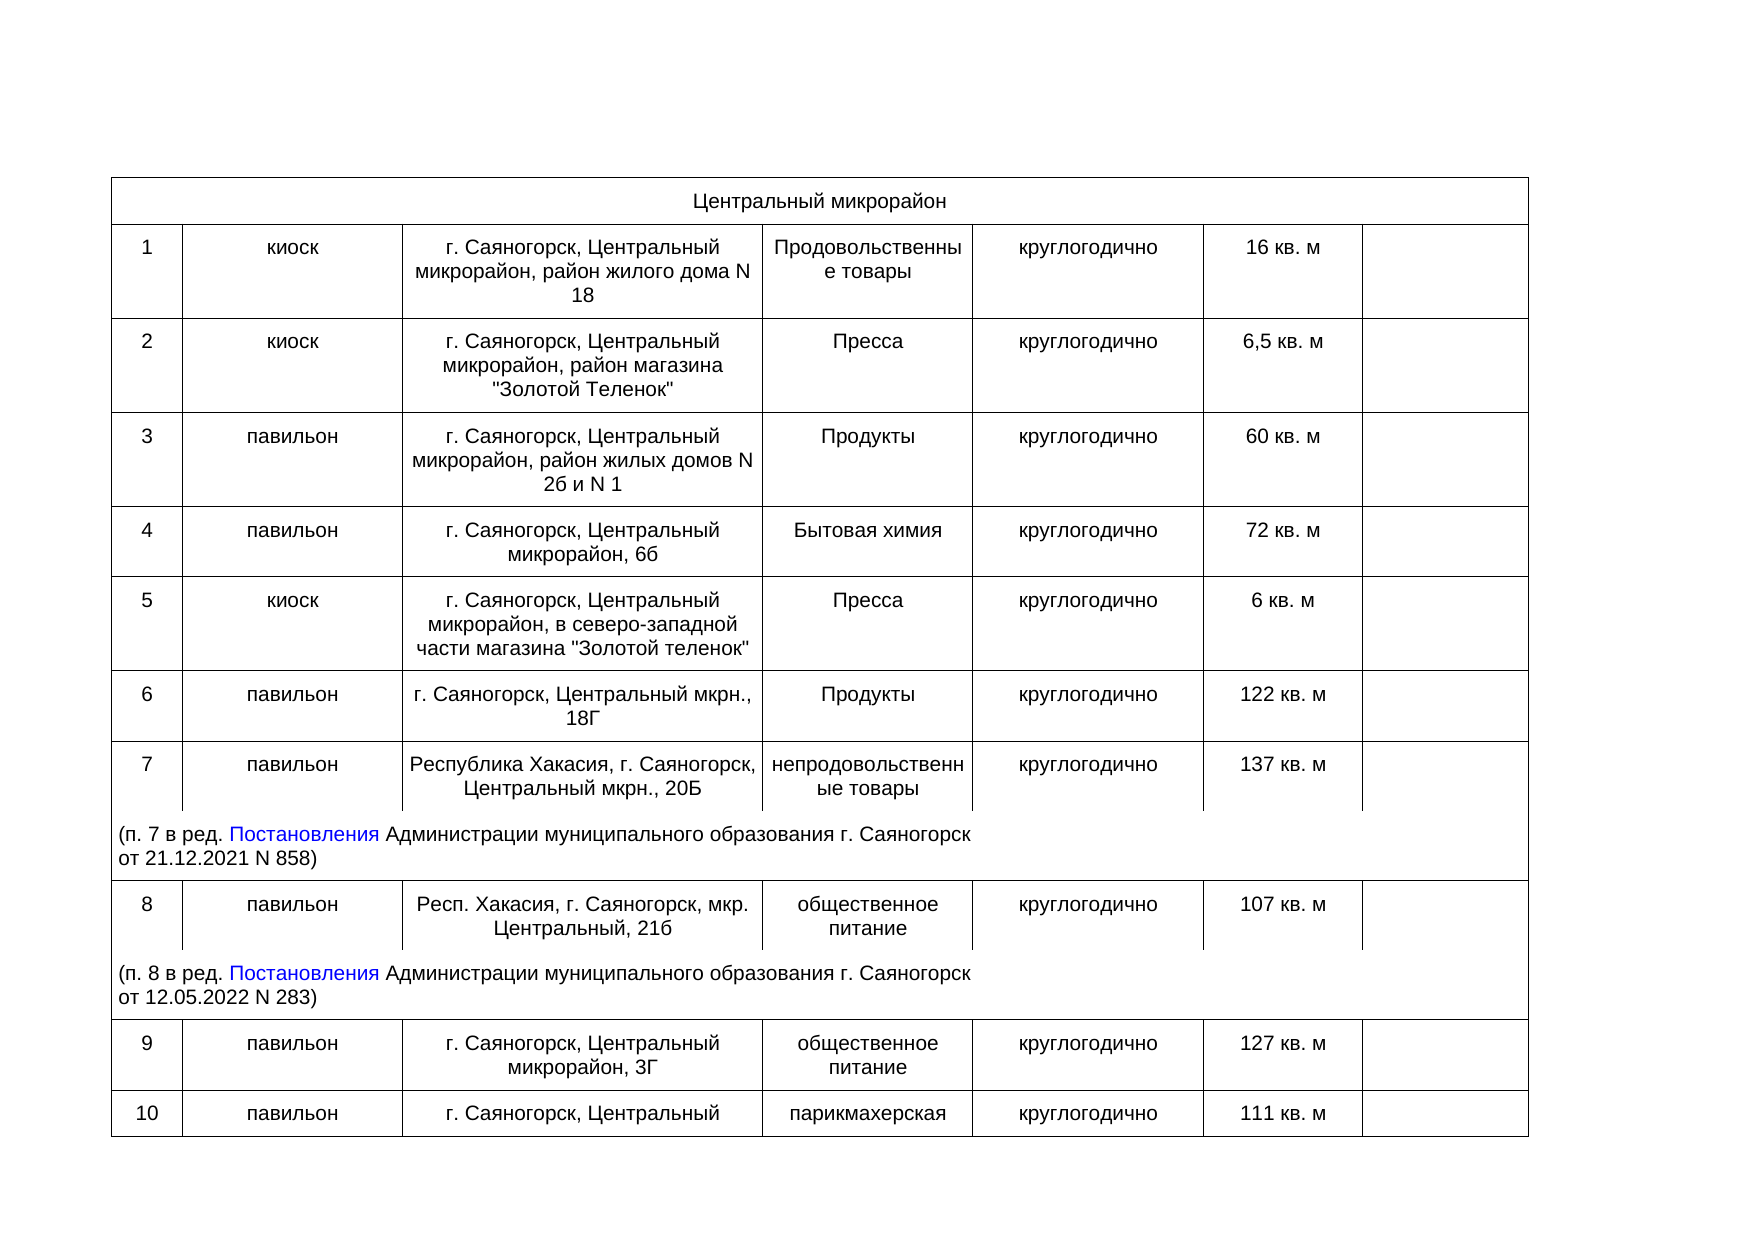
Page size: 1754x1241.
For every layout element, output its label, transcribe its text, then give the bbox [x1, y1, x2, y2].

table_cell (п. 7 в ред. Постановления Администрации муниципального образования г. Саяногорск от 21.12.2021 N 858) [112, 811, 1528, 880]
table_cell круглогодично [973, 319, 1203, 412]
table_cell г. Саяногорск, Центральный микрорайон, 6б [403, 507, 762, 576]
table_cell павильон [183, 507, 402, 576]
table_cell 72 кв. м [1204, 507, 1362, 576]
table_cell Респ. Хакасия, г. Саяногорск, мкр. Центральный, 21б [403, 881, 762, 950]
table_cell 1 [112, 225, 182, 318]
table_cell 6 кв. м [1204, 577, 1362, 670]
table_cell Республика Хакасия, г. Саяногорск, Центральный мкрн., 20Б [403, 742, 762, 811]
table_cell [1363, 413, 1528, 506]
table_cell [1363, 881, 1528, 950]
table_cell Продукты [763, 671, 972, 741]
table_cell киоск [183, 225, 402, 318]
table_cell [403, 1091, 762, 1136]
table_cell г. Саяногорск, Центральный мкрн., 18Г [403, 671, 762, 741]
table_cell г. Саяногорск, Центральный микрорайон, район магазина "Золотой Теленок" [403, 319, 762, 412]
table_cell г. Саяногорск, Центральный микрорайон, район жилого дома N 18 [403, 225, 762, 318]
table_cell павильон [183, 413, 402, 506]
table_cell 8 [112, 881, 182, 950]
table_cell 5 [112, 577, 182, 670]
table_cell круглогодично [973, 742, 1203, 811]
table_cell Пресса [763, 577, 972, 670]
table_cell [1363, 577, 1528, 670]
table_cell круглогодично [973, 1091, 1203, 1136]
table_cell 122 кв. м [1204, 671, 1362, 741]
table_cell круглогодично [973, 881, 1203, 950]
table_cell [1363, 1091, 1528, 1136]
table_cell 3 [112, 413, 182, 506]
table_cell [1363, 742, 1528, 811]
table_cell 137 кв. м [1204, 742, 1362, 811]
table_cell [1363, 671, 1528, 741]
table_cell киоск [183, 319, 402, 412]
table_cell павильон [183, 1091, 402, 1136]
table_cell Пресса [763, 319, 972, 412]
table_cell 127 кв. м [1204, 1020, 1362, 1089]
table_cell 6,5 кв. м [1204, 319, 1362, 412]
table_cell круглогодично [973, 225, 1203, 318]
table_cell Бытовая химия [763, 507, 972, 576]
table_cell непродовольственные товары [763, 742, 972, 811]
table_cell 6 [112, 671, 182, 741]
table_cell общественное питание [763, 881, 972, 950]
table_cell г. Саяногорск, Центральный микрорайон, 3Г [403, 1020, 762, 1089]
table_cell круглогодично [973, 577, 1203, 670]
table_cell павильон [183, 742, 402, 811]
table_cell 4 [112, 507, 182, 576]
table_cell круглогодично [973, 671, 1203, 741]
table_cell круглогодично [973, 507, 1203, 576]
table_cell (п. 8 в ред. Постановления Администрации муниципального образования г. Саяногорск от 12.05.2022 N 283) [112, 950, 1528, 1019]
table_cell киоск [183, 577, 402, 670]
table_cell круглогодично [973, 1020, 1203, 1089]
table_cell [1363, 319, 1528, 412]
table_cell Центральный микрорайон [112, 178, 1528, 223]
table_cell 2 [112, 319, 182, 412]
table_cell [1363, 507, 1528, 576]
table_cell 107 кв. м [1204, 881, 1362, 950]
table_cell 111 кв. м [1204, 1091, 1362, 1136]
table_cell общественное питание [763, 1020, 972, 1089]
table_cell 16 кв. м [1204, 225, 1362, 318]
table_cell павильон [183, 881, 402, 950]
table_cell парикмахерская [763, 1091, 972, 1136]
table_cell Продукты [763, 413, 972, 506]
table_cell 7 [112, 742, 182, 811]
table_cell 60 кв. м [1204, 413, 1362, 506]
table_cell [1363, 1020, 1528, 1089]
table_cell г. Саяногорск, Центральный микрорайон, район жилых домов N 2б и N 1 [403, 413, 762, 506]
table_cell г. Саяногорск, Центральный микрорайон, в северо-западной части магазина "Золотой теленок" [403, 577, 762, 670]
table_cell павильон [183, 671, 402, 741]
table_cell 9 [112, 1020, 182, 1089]
table_cell 10 [112, 1091, 182, 1136]
table_cell круглогодично [973, 413, 1203, 506]
table_cell [1363, 225, 1528, 318]
table_cell павильон [183, 1020, 402, 1089]
table_cell Продовольственные товары [763, 225, 972, 318]
